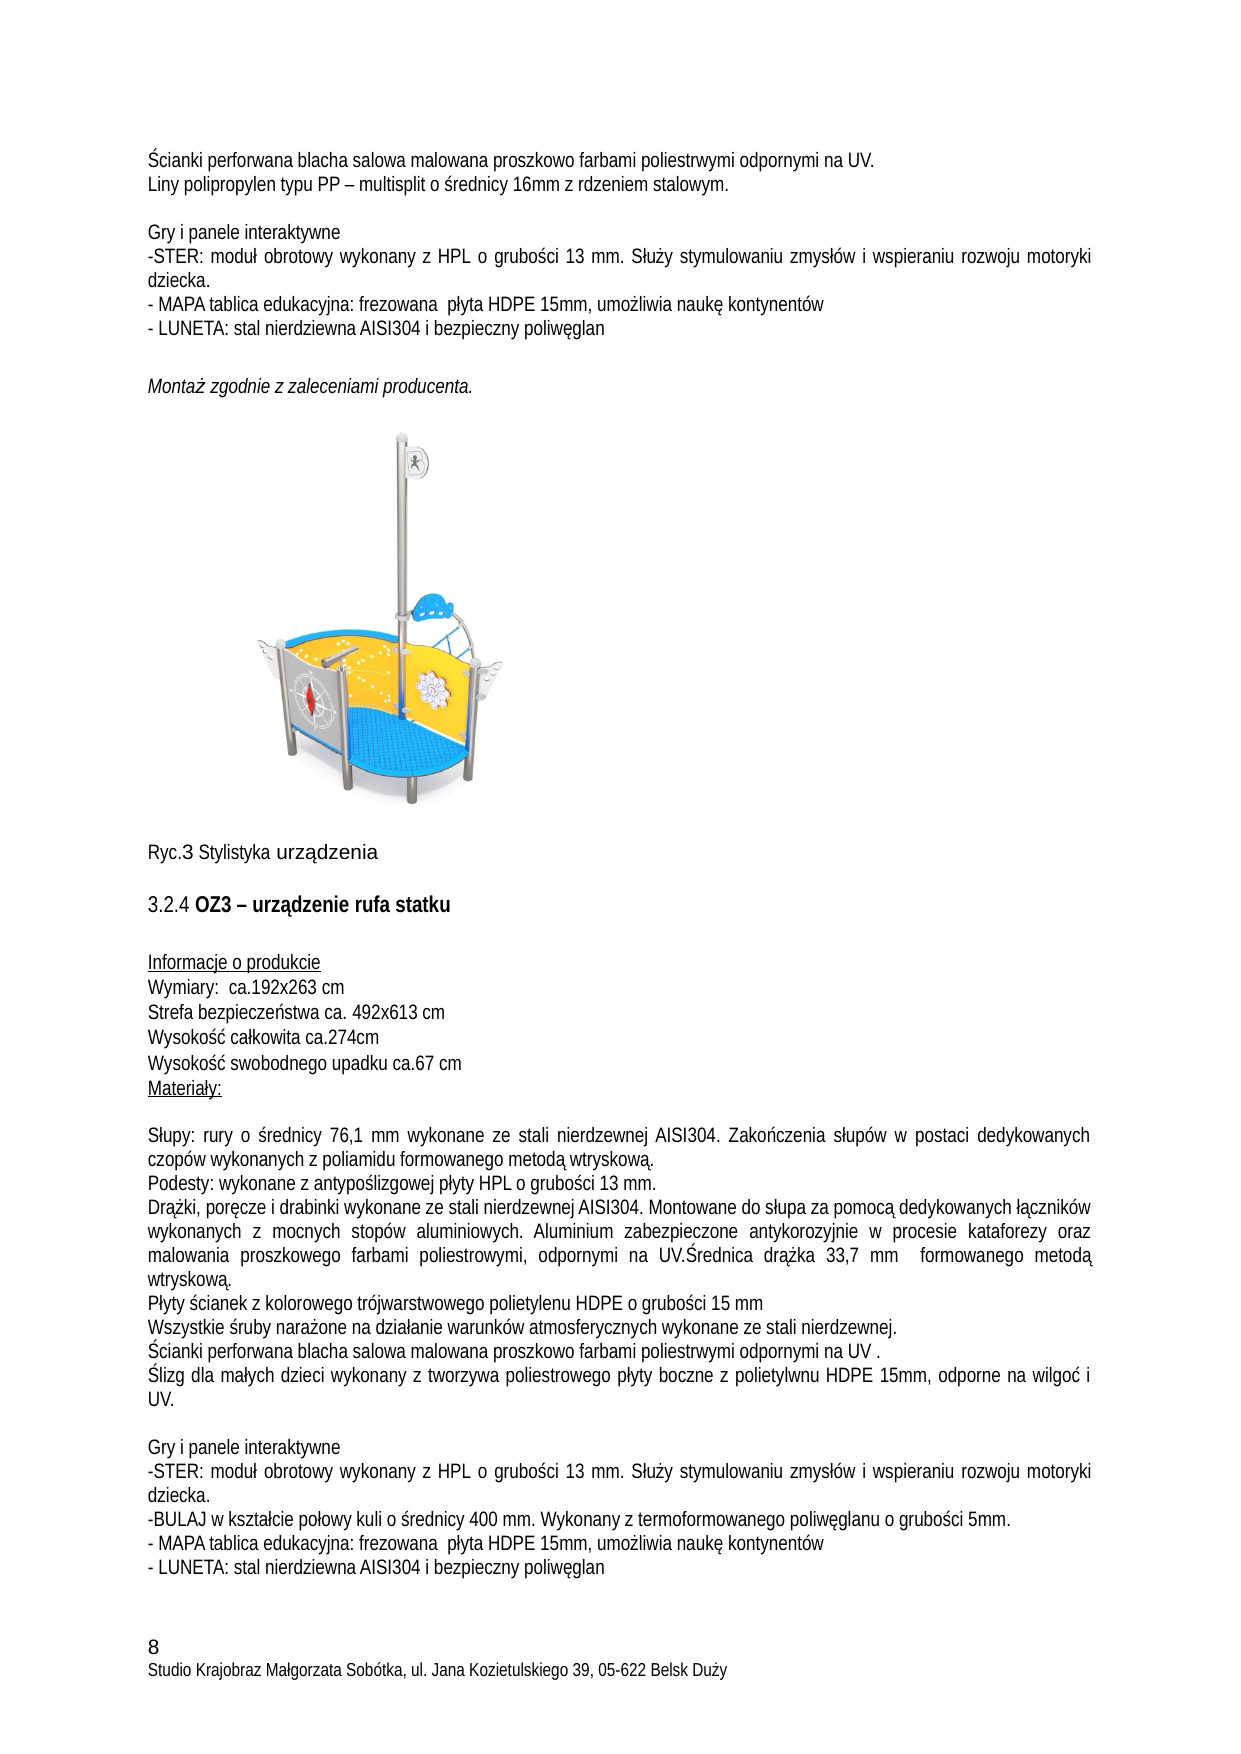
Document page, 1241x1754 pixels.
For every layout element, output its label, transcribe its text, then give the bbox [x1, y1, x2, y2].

picture [147, 428, 662, 814]
text -BULAJ w kształcie połowy kuli o średnicy 400 mm. Wykonany z termoformowanego poliwęglanu o grubości 5mm. [148, 1507, 1092, 1531]
text Ścianki perforwana blacha salowa malowana proszkowo farbami poliestrwymi odpornymi na UV. [148, 148, 1092, 172]
text Informacje o produkcie Wymiary: ca.192x263 cm Strefa bezpieczeństwa ca. 492x613 cm Wysokość całkowita ca.274cm Wysokość swobodnego upadku ca.67 cm [148, 950, 1092, 1074]
text Wszystkie śruby narażone na działanie warunków atmosferycznych wykonane ze stali nierdzewnej. [148, 1315, 1092, 1339]
text Montaż zgodnie z zaleceniami producenta. [148, 374, 1092, 398]
text Ryc.3 Stylistyka urządzenia [148, 840, 1092, 864]
text - LUNETA: stal nierdziewna AISI304 i bezpieczny poliwęglan [148, 315, 1092, 339]
text - LUNETA: stal nierdziewna AISI304 i bezpieczny poliwęglan [148, 1555, 1092, 1579]
text Liny polipropylen typu PP – multisplit o średnicy 16mm z rdzeniem stalowym. [148, 172, 1092, 196]
text Gry i panele interaktywne [148, 1435, 1092, 1459]
text Podesty: wykonane z antypoślizgowej płyty HPL o grubości 13 mm. [148, 1171, 1092, 1195]
text 3.2.4 OZ3 – urządzenie rufa statku [148, 891, 1092, 917]
text -STER: moduł obrotowy wykonany z HPL o grubości 13 mm. Służy stymulowaniu zmysłów i wspieraniu rozwoju motoryki dziecka. [148, 243, 1092, 291]
text Ślizg dla małych dzieci wykonany z tworzywa poliestrowego płyty boczne z polietylwnu HDPE 15mm, odporne na wilgoć i UV. [148, 1363, 1092, 1411]
text Ścianki perforwana blacha salowa malowana proszkowo farbami poliestrwymi odpornymi na UV . [148, 1339, 1092, 1363]
text Materiały: [148, 1076, 1092, 1099]
text Gry i panele interaktywne [148, 219, 1092, 243]
text -STER: moduł obrotowy wykonany z HPL o grubości 13 mm. Służy stymulowaniu zmysłów i wspieraniu rozwoju motoryki dziecka. [148, 1459, 1092, 1507]
text Słupy: rury o średnicy 76,1 mm wykonane ze stali nierdzewnej AISI304. Zakończenia słupów w postaci dedykowanych czopów wykonanych z poliamidu formowanego metodą wtryskową. [148, 1123, 1092, 1171]
text Drążki, poręcze i drabinki wykonane ze stali nierdzewnej AISI304. Montowane do słupa za pomocą dedykowanych łączników wykonanych z mocnych stopów aluminiowych. Aluminium zabezpieczone antykorozyjnie w procesie kataforezy oraz malowania proszkowego farbami poliestrowymi, odpornymi na UV.Średnica drążka 33,7 mm formowanego metodą wtryskową. [148, 1195, 1092, 1291]
text - MAPA tablica edukacyjna: frezowana płyta HDPE 15mm, umożliwia naukę kontynentów [148, 291, 1092, 315]
text - MAPA tablica edukacyjna: frezowana płyta HDPE 15mm, umożliwia naukę kontynentów [148, 1531, 1092, 1555]
text Płyty ścianek z kolorowego trójwarstwowego polietylenu HDPE o grubości 15 mm [148, 1291, 1092, 1315]
